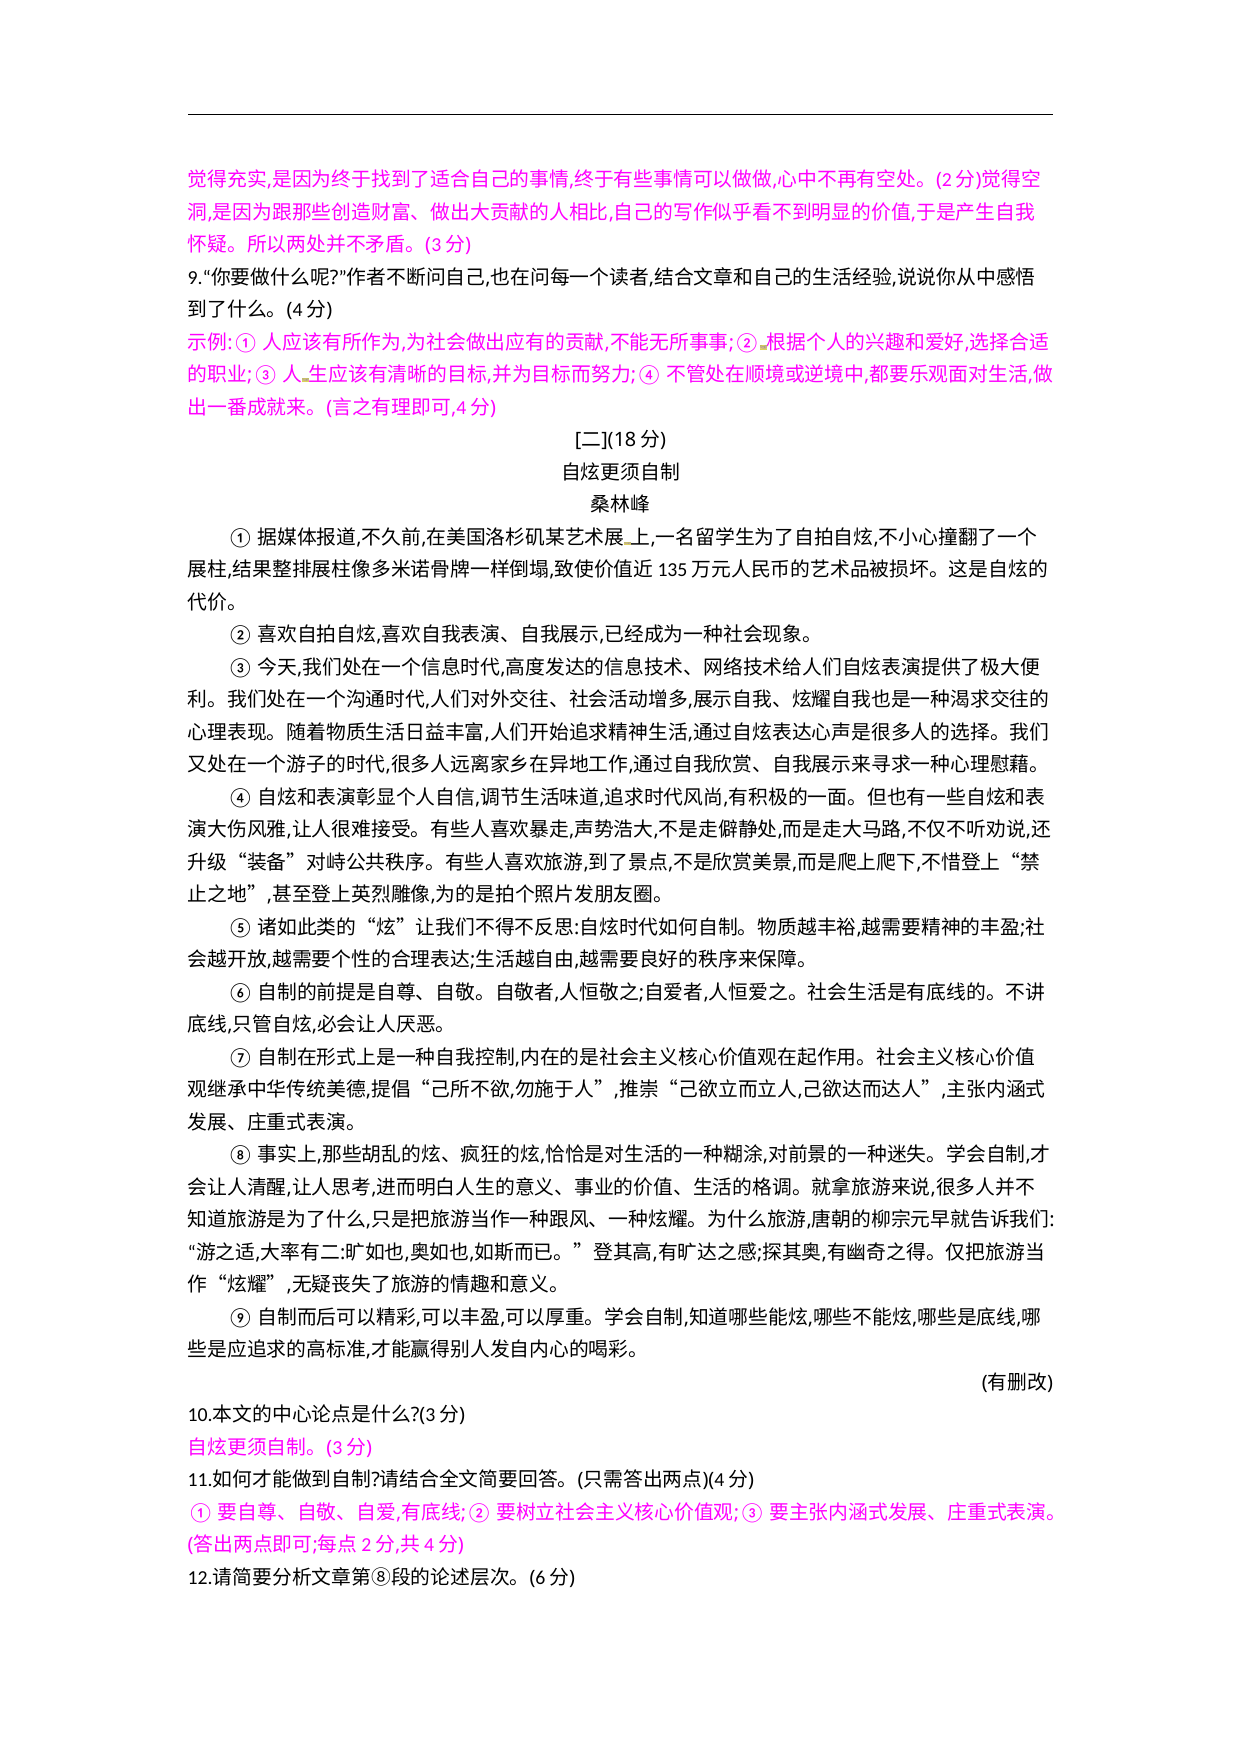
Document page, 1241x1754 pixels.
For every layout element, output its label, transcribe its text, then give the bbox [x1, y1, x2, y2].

text ⑥自制的前提是自尊、自敬。自敬者,人恒敬之;自爱者,人恒爱之。社会生活是有底线的。不讲底线,只管自炫,必会让人厌恶。 [187, 974, 1053, 1039]
text ③今天,我们处在一个信息时代,高度发达的信息技术、网络技术给人们自炫表演提供了极大便利。我们处在一个沟通时代,人们对外交往、社会活动增多,展示自我、炫耀自我也是一种渴求交往的心理表现。随着物质生活日益丰富,人们开始追求精神生活,通过自炫表达心声是很多人的选择。我们又处在一个游子的时代,很多人远离家乡在异地工作,通过自我欣赏、自我展示来寻求一种心理慰藉。 [187, 649, 1053, 779]
text [二](18分) [187, 422, 1053, 454]
text ①要自尊、自敬、自爱,有底线;②要树立社会主义核心价值观;③要主张内涵式发展、庄重式表演。(答出两点即可;每点2分,共4分) [187, 1494, 1053, 1559]
text ⑦自制在形式上是一种自我控制,内在的是社会主义核心价值观在起作用。社会主义核心价值观继承中华传统美德,提倡“己所不欲,勿施于人”,推崇“己欲立而立人,己欲达而达人”,主张内涵式发展、庄重式表演。 [187, 1039, 1053, 1137]
text 自炫更须自制 [187, 454, 1053, 487]
text 9.“你要做什么呢?”作者不断问自己,也在问每一个读者,结合文章和自己的生活经验,说说你从中感悟到了什么。(4分) [187, 259, 1053, 324]
text ⑤诸如此类的“炫”让我们不得不反思:自炫时代如何自制。物质越丰裕,越需要精神的丰盈;社会越开放,越需要个性的合理表达;生活越自由,越需要良好的秩序来保障。 [187, 909, 1053, 974]
text ⑨自制而后可以精彩,可以丰盈,可以厚重。学会自制,知道哪些能炫,哪些不能炫,哪些是底线,哪些是应追求的高标准,才能赢得别人发自内心的喝彩。 [187, 1299, 1053, 1364]
text (有删改) [187, 1364, 1053, 1397]
text 觉得充实,是因为终于找到了适合自己的事情,终于有些事情可以做做,心中不再有空处。(2分)觉得空洞,是因为跟那些创造财富、做出大贡献的人相比,自己的写作似乎看不到明显的价值,于是产生自我怀疑。所以两处并不矛盾。(3分) [187, 162, 1053, 259]
text 桑林峰 [187, 487, 1053, 519]
text 示例:①人应该有所作为,为社会做出应有的贡献,不能无所事事;②根据个人的兴趣和爱好,选择合适的职业;③人生应该有清晰的目标,并为目标而努力;④不管处在顺境或逆境中,都要乐观面对生活,做出一番成就来。(言之有理即可,4分) [187, 324, 1053, 422]
text ②喜欢自拍自炫,喜欢自我表演、自我展示,已经成为一种社会现象。 [187, 617, 1053, 649]
text 自炫更须自制。(3分) [187, 1429, 1053, 1462]
text 12.请简要分析文章第⑧段的论述层次。(6分)[来源:学,科,网Z,X,X,K] [187, 1559, 1053, 1592]
text ⑧事实上,那些胡乱的炫、疯狂的炫,恰恰是对生活的一种糊涂,对前景的一种迷失。学会自制,才会让人清醒,让人思考,进而明白人生的意义、事业的价值、生活的格调。就拿旅游来说,很多人并不知道旅游是为了什么,只是把旅游当作一种跟风、一种炫耀。为什么旅游,唐朝的柳宗元早就告诉我们:“游之适,大率有二:旷如也,奥如也,如斯而已。”登其高,有旷达之感;探其奥,有幽奇之得。仅把旅游当作“炫耀”,无疑丧失了旅游的情趣和意义。 [187, 1137, 1053, 1299]
text ④自炫和表演彰显个人自信,调节生活味道,追求时代风尚,有积极的一面。但也有一些自炫和表演大伤风雅,让人很难接受。有些人喜欢暴走,声势浩大,不是走僻静处,而是走大马路,不仅不听劝说,还升级“装备”对峙公共秩序。有些人喜欢旅游,到了景点,不是欣赏美景,而是爬上爬下,不惜登上“禁止之地”,甚至登上英烈雕像,为的是拍个照片发朋友圈。 [187, 779, 1053, 909]
text 10.本文的中心论点是什么?(3分) [187, 1397, 1053, 1429]
text ①据媒体报道,不久前,在美国洛杉矶某艺术展上,一名留学生为了自拍自炫,不小心撞翻了一个展柱,结果整排展柱像多米诺骨牌一样倒塌,致使价值近135万元人民币的艺术品被损坏。这是自炫的代价。 [187, 519, 1053, 617]
text 11.如何才能做到自制?请结合全文简要回答。(只需答出两点)(4分) [187, 1462, 1053, 1494]
